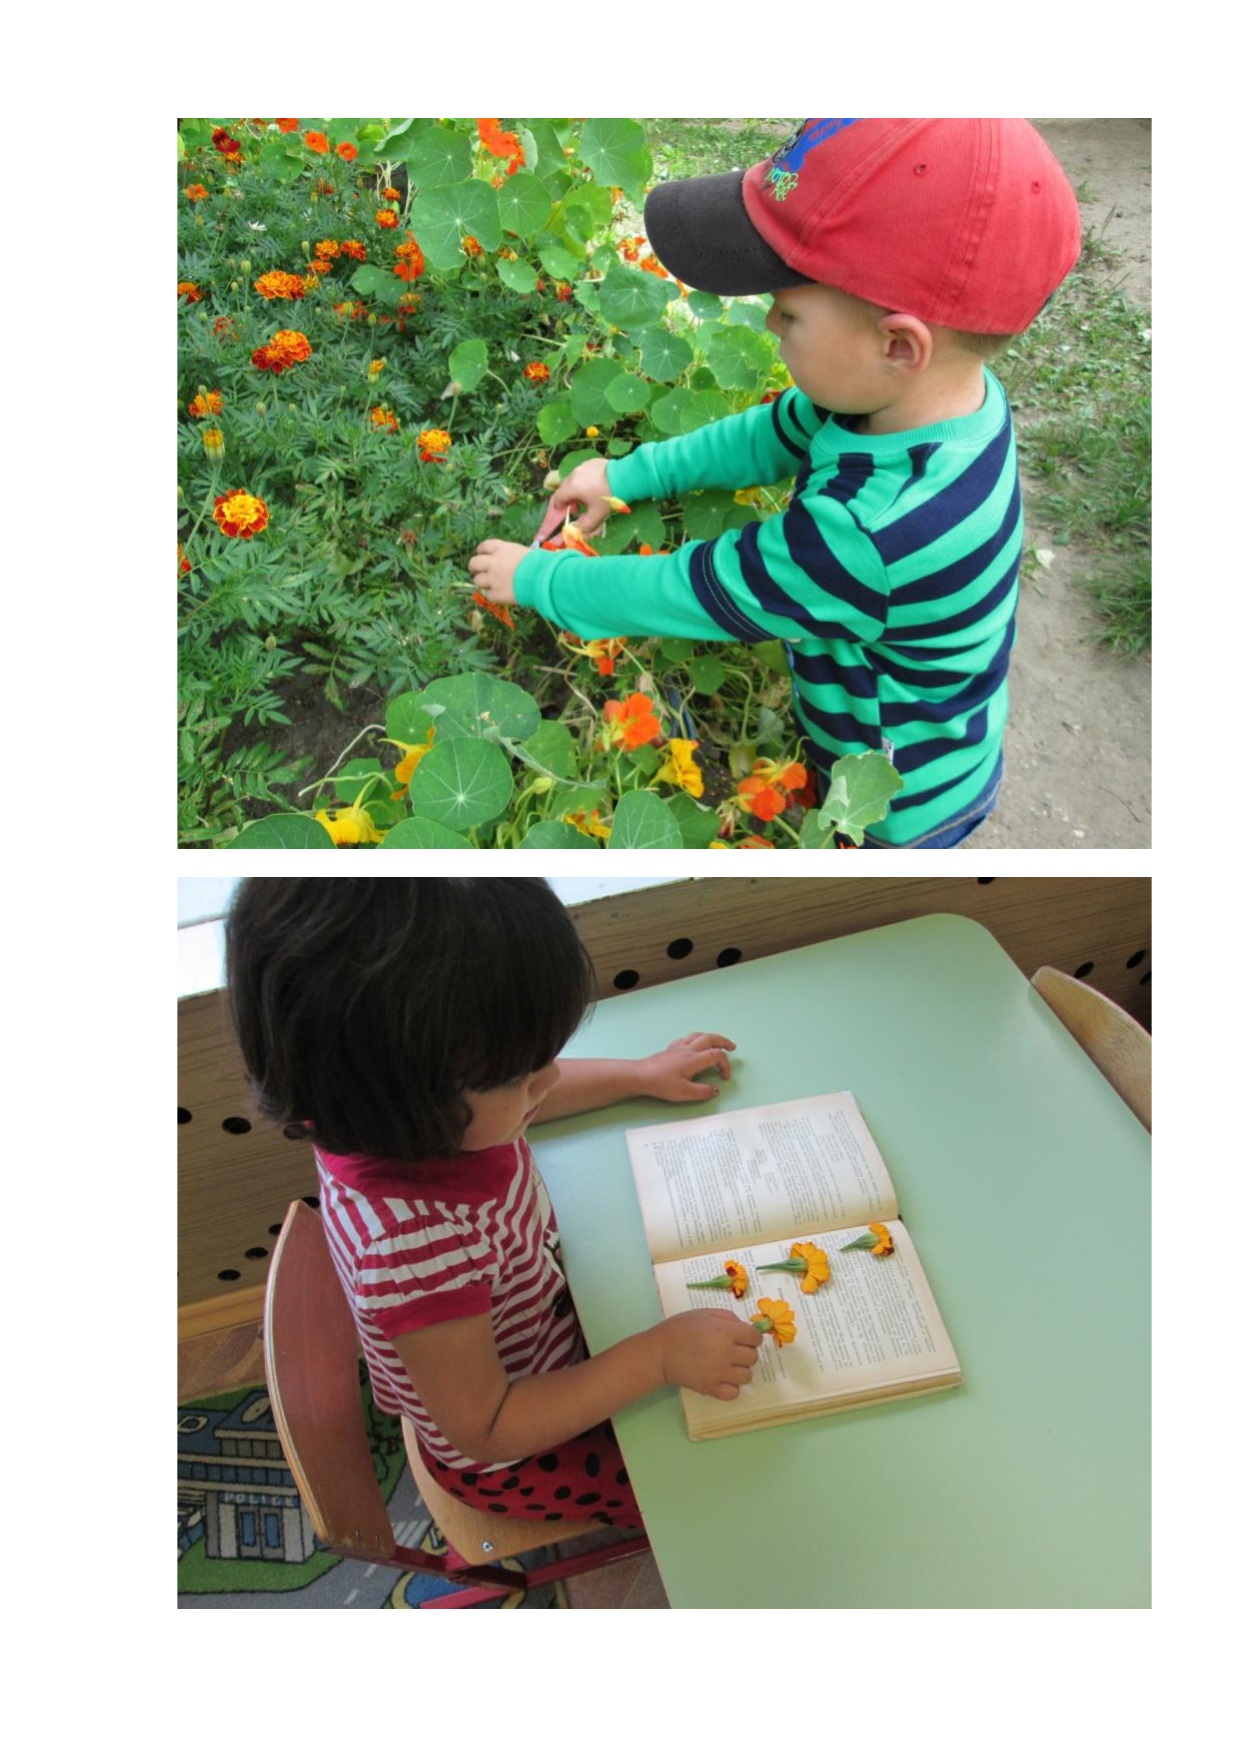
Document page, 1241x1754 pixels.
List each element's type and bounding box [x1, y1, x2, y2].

picture [177, 877, 1152, 1609]
picture [177, 118, 1152, 849]
